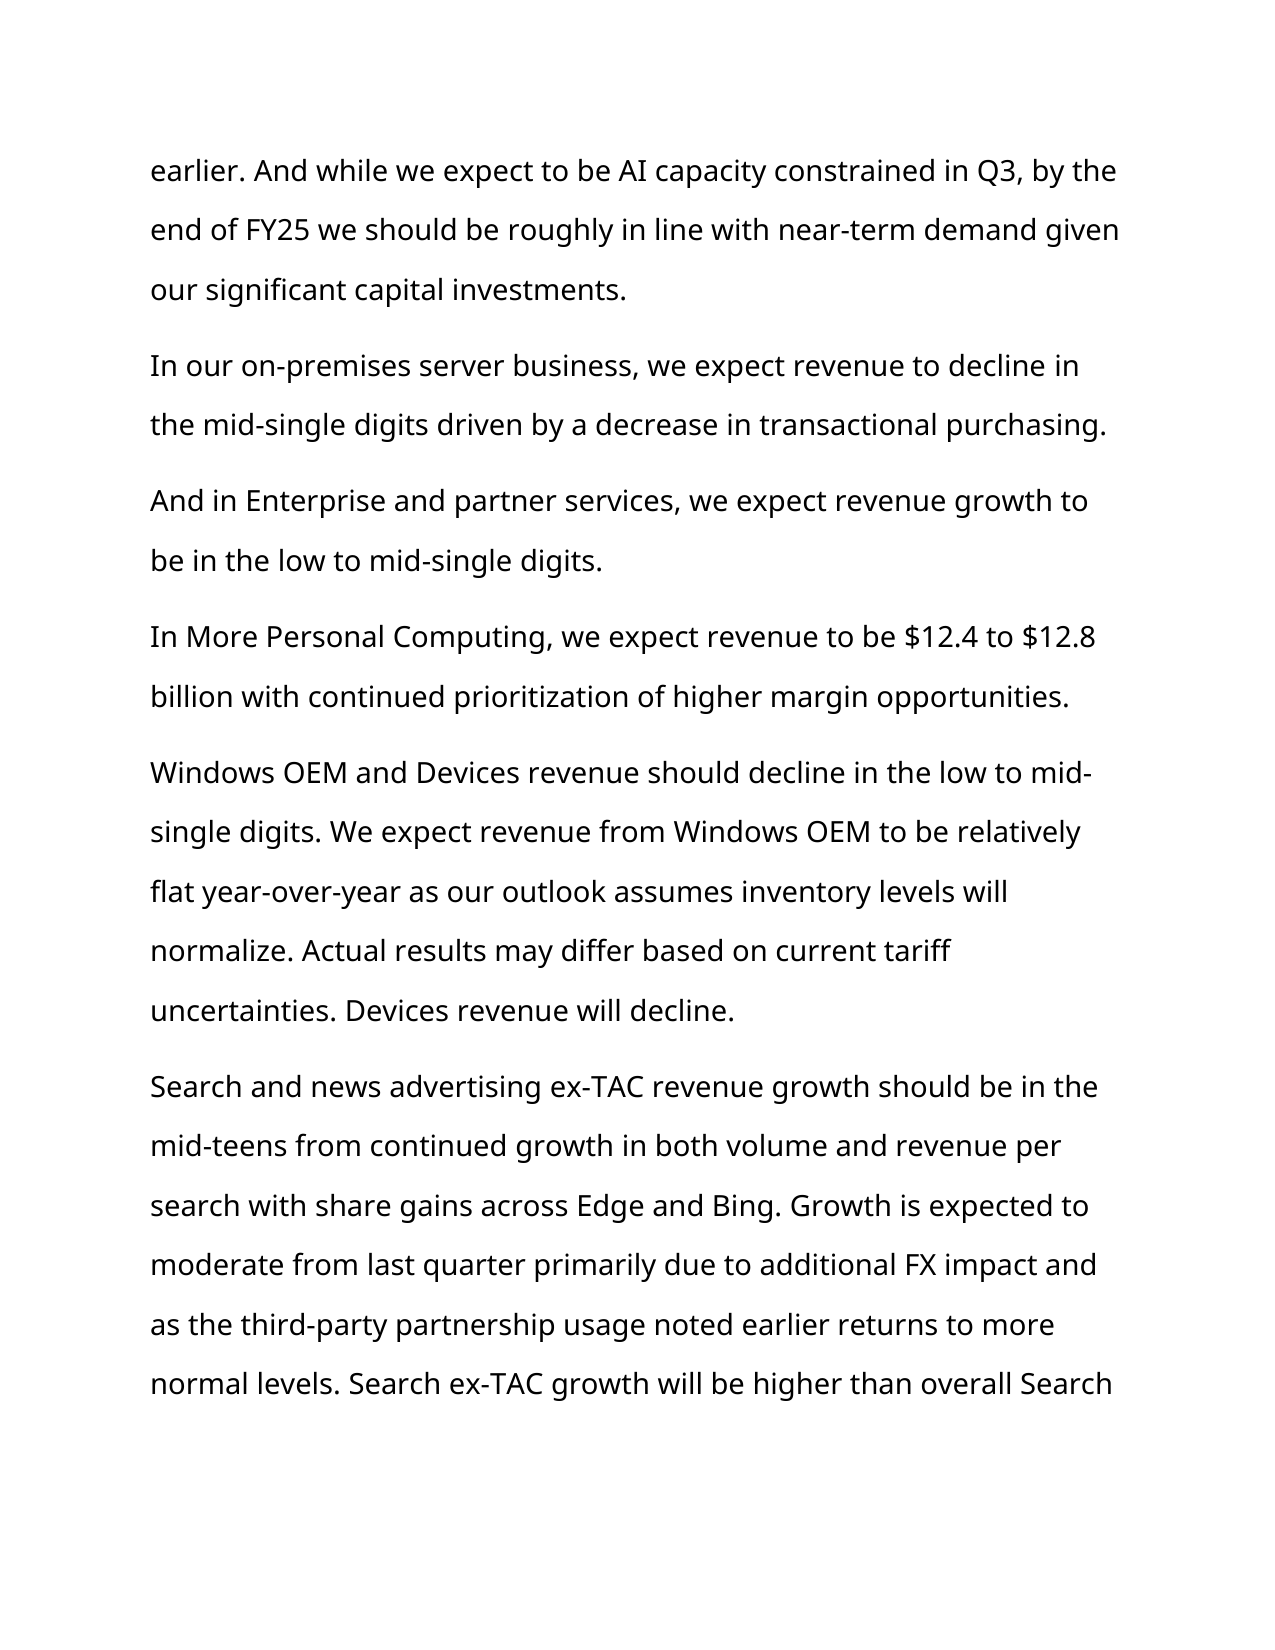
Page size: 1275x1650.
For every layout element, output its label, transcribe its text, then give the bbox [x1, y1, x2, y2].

text In our on-premises server business, we expect revenue to decline in the mid-single digits driven by a decrease in transactional purchasing. [150, 345, 1125, 444]
text And in Enterprise and partner services, we expect revenue growth to be in the low to mid-single digits. [150, 481, 1125, 580]
text In More Personal Computing, we expect revenue to be $12.4 to $12.8 billion with continued prioritization of higher margin opportunities. [150, 616, 1125, 716]
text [150, 1066, 1125, 1403]
text Windows OEM and Devices revenue should decline in the low to mid-single digits. We expect revenue from Windows OEM to be relatively flat year-over-year as our outlook assumes inventory levels will normalize. Actual results may differ based on current tariff uncertainties. Devices revenue will decline. [150, 752, 1125, 1029]
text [150, 150, 1125, 309]
